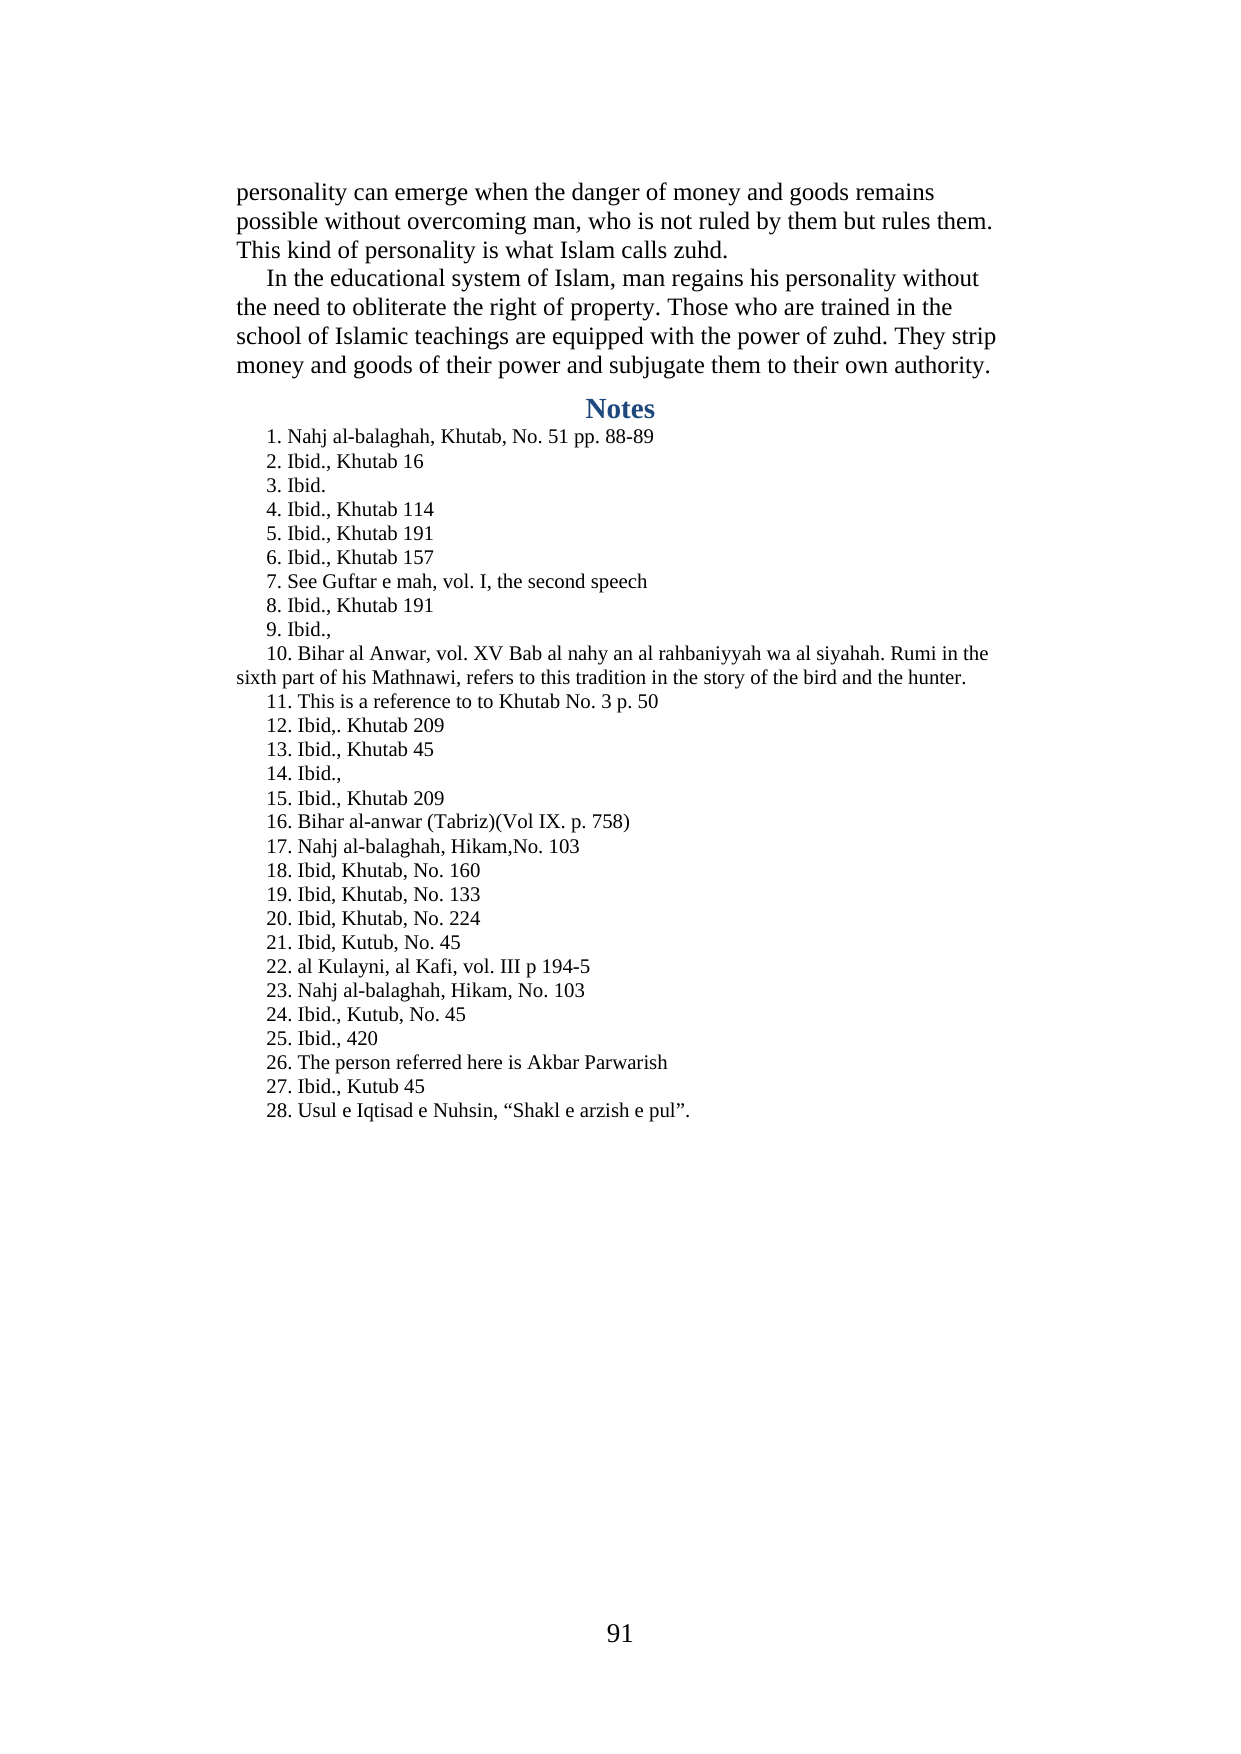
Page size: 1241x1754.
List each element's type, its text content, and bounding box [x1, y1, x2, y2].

text 18. Ibid, Khutab, No. 160 [236, 858, 1004, 882]
text 27. Ibid., Kutub 45 [236, 1074, 1004, 1098]
text 16. Bihar al-anwar (Tabriz)(Vol IX. p. 758) [236, 809, 1004, 833]
text 26. The person referred here is Akbar Parwarish [236, 1050, 1004, 1074]
text 12. Ibid,. Khutab 209 [236, 713, 1004, 737]
text 5. Ibid., Khutab 191 [236, 521, 1004, 545]
text 14. Ibid., [236, 761, 1004, 785]
text 3. Ibid. [236, 473, 1004, 497]
text 21. Ibid, Kutub, No. 45 [236, 930, 1004, 954]
text 20. Ibid, Khutab, No. 224 [236, 906, 1004, 930]
text 28. Usul e Iqtisad e Nuhsin, “Shakl e arzish e pul”. [236, 1098, 1004, 1122]
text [236, 177, 1004, 263]
text In the educational system of Islam, man regains his personality without the need to obliterate the right of property. Those who are trained in the school of Islamic teachings are equipped with the power of zuhd. They strip money and goods of their power and subjugate them to their own authority. [236, 263, 1004, 378]
text 25. Ibid., 420 [236, 1026, 1004, 1050]
text 17. Nahj al-balaghah, Hikam,No. 103 [236, 833, 1004, 858]
subtitle Notes [236, 391, 1004, 424]
text 6. Ibid., Khutab 157 [236, 545, 1004, 569]
text 24. Ibid., Kutub, No. 45 [236, 1002, 1004, 1026]
text 23. Nahj al-balaghah, Hikam, No. 103 [236, 978, 1004, 1002]
text 4. Ibid., Khutab 114 [236, 497, 1004, 521]
text 11. This is a reference to to Khutab No. 3 p. 50 [236, 689, 1004, 713]
text 19. Ibid, Khutab, No. 133 [236, 882, 1004, 906]
text 2. Ibid., Khutab 16 [236, 448, 1004, 473]
text 1. Nahj al-balaghah, Khutab, No. 51 pp. 88-89 [236, 424, 1004, 448]
text 22. al Kulayni, al Kafi, vol. III p 194-5 [236, 954, 1004, 978]
text 13. Ibid., Khutab 45 [236, 737, 1004, 761]
text 7. See Guftar e mah, vol. I, the second speech [236, 569, 1004, 593]
text 8. Ibid., Khutab 191 [236, 593, 1004, 617]
text 10. Bihar al Anwar, vol. XV Bab al nahy an al rahbaniyyah wa al siyahah. Rumi in the sixth part of his Mathnawi, refers to this tradition in the story of the bird and the hunter. [236, 641, 1004, 689]
text 15. Ibid., Khutab 209 [236, 785, 1004, 809]
text 9. Ibid., [236, 617, 1004, 641]
